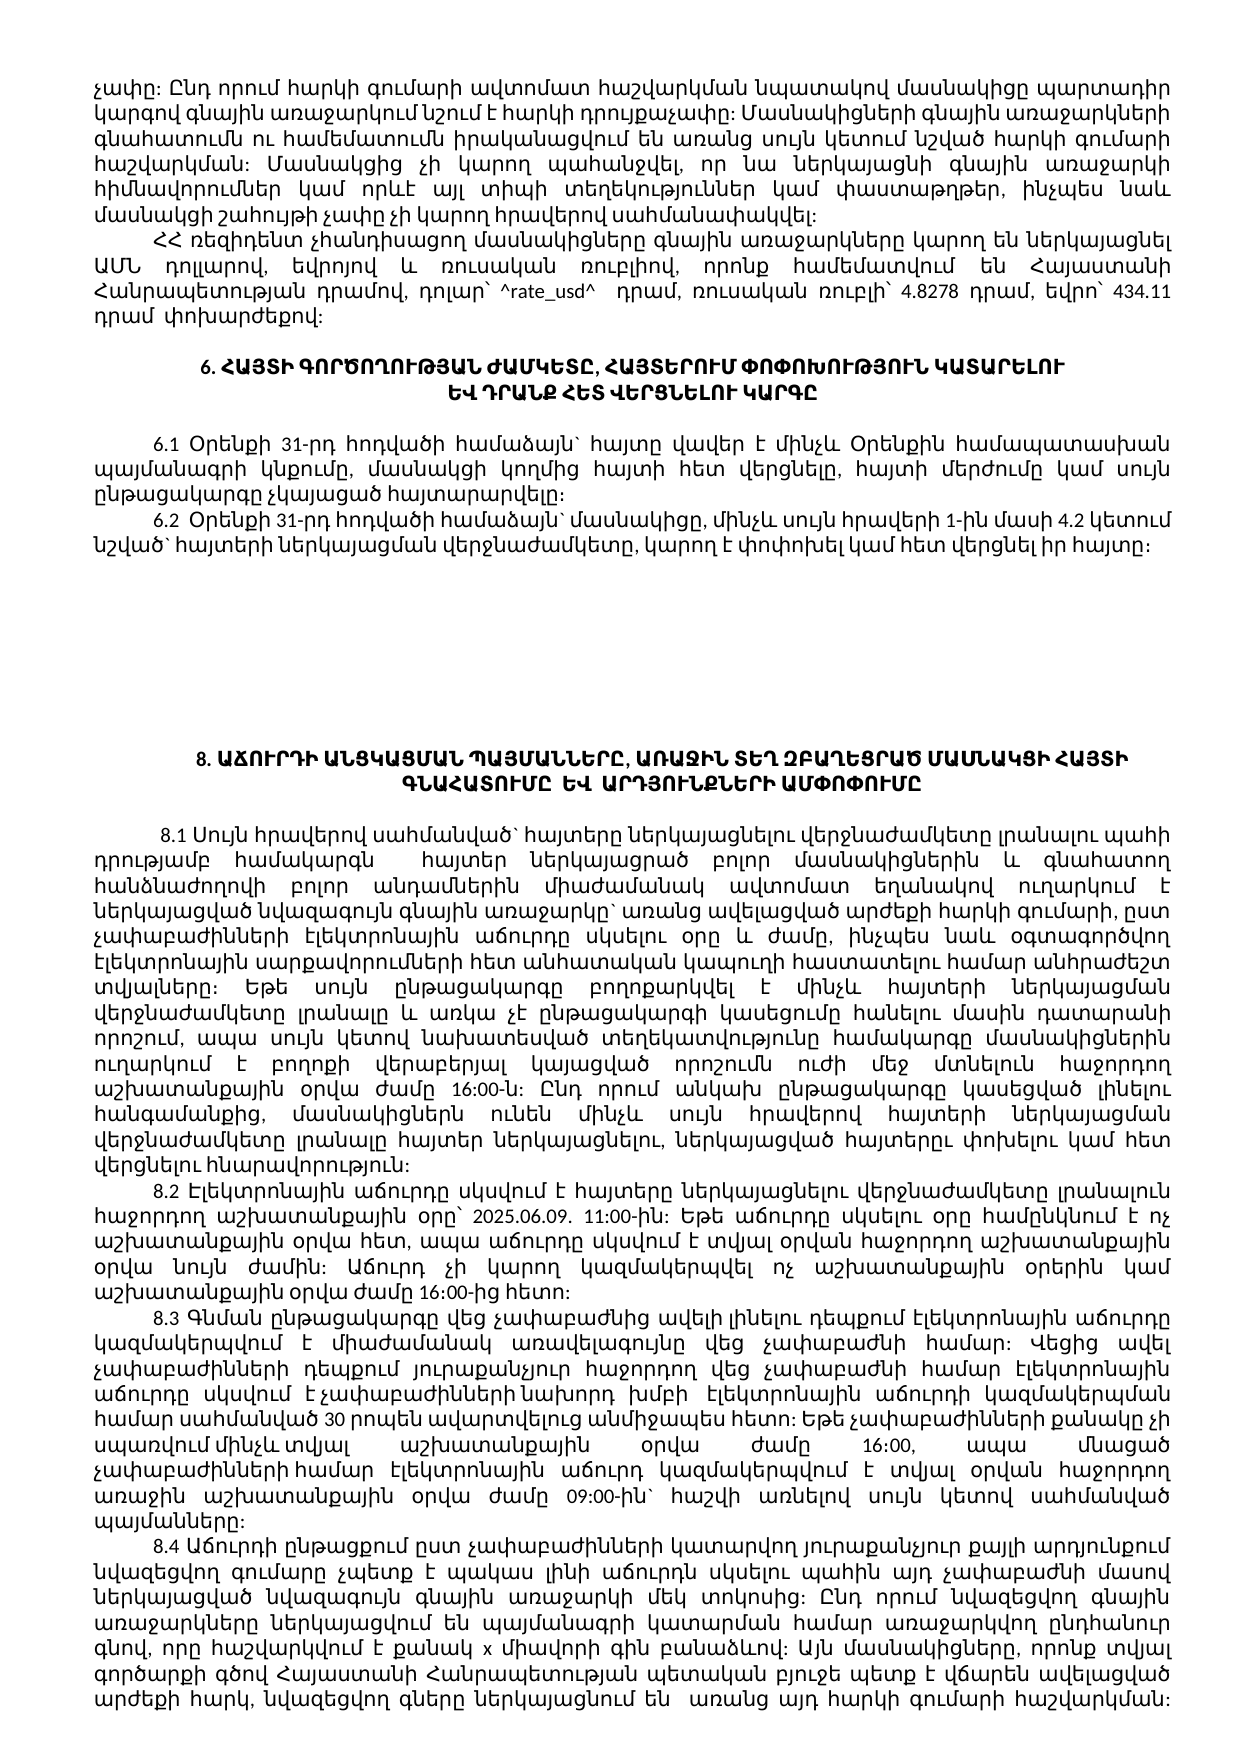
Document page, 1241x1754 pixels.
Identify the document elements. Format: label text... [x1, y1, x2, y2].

text ԳՆԱՀԱՏՈՒՄԸ ԵՎ ԱՐԴՅՈՒՆՔՆԵՐԻ ԱՄՓՈՓՈՒՄԸ [94, 771, 1171, 797]
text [94, 75, 1171, 227]
text ԵՎ ԴՐԱՆՔ ՀԵՏ ՎԵՐՑՆԵԼՈՒ ԿԱՐԳԸ [94, 380, 1171, 405]
text 8. ԱՃՈՒՐԴԻ ԱՆՑԿԱՑՄԱՆ ՊԱՅՄԱՆՆԵՐԸ, ԱՌԱՋԻՆ ՏԵՂ ԶԲԱՂԵՑՐԱԾ ՄԱՍՆԱԿՑԻ ՀԱՅՏԻ [94, 746, 1171, 771]
text ՀՀ ռեզիդենտ չհանդիսացող մասնակիցները գնային առաջարկները կարող են ներկայացնել ԱՄՆ դոլլարով, եվրոյով և ռուսական ռուբլիով, որոնք համեմատվում են Հայաստանի Հանրապետության դրամով, դոլար՝ ^rate_usd^ դրամ, ռուսական ռուբլի՝ 4.8278 դրամ, եվրո՝ 434.11 դրամ փոխարժեքով: [94, 227, 1171, 329]
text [94, 1534, 1171, 1712]
text 6. ՀԱՅՏԻ ԳՈՐԾՈՂՈՒԹՅԱՆ ԺԱՄԿԵՏԸ, ՀԱՅՏԵՐՈՒՄ ՓՈՓՈԽՈՒԹՅՈՒՆ ԿԱՏԱՐԵԼՈՒ [94, 354, 1171, 380]
text 8.3 Գնման ընթացակարգը վեց չափաբաժնից ավելի լինելու դեպքում էլեկտրոնային աճուրդը կազմակերպվում է միաժամանակ առավելագույնը վեց չափաբաժնի համար: Վեցից ավել չափաբաժինների դեպքում յուրաքանչյուր հաջորդող վեց չափաբաժնի համար էլեկտրոնային աճուրդը սկսվում է չափաբաժինների նախորդ խմբի էլեկտրոնային աճուրդի կազմակերպման համար սահմանված 30 րոպեն ավարտվելուց անմիջապես հետո: Եթե չափաբաժինների քանակը չի սպառվում մինչև տվյալ աշխատանքային օրվա ժամը 16։00, ապա մնացած չափաբաժինների համար էլեկտրոնային աճուրդ կազմակերպվում է տվյալ օրվան հաջորդող առաջին աշխատանքային օրվա ժամը 09:00-ին` հաշվի առնելով սույն կետով սահմանված պայմանները: [94, 1305, 1171, 1534]
text 6.2 Օրենքի 31-րդ հոդվածի համաձայն` մասնակիցը, մինչև սույն հրավերի 1-ին մասի 4.2 կետում նշված` հայտերի ներկայացման վերջնաժամկետը, կարող է փոփոխել կամ հետ վերցնել իր հայտը։ [94, 507, 1171, 558]
text 6.1 Օրենքի 31-րդ հոդվածի համաձայն` հայտը վավեր է մինչև Օրենքին համապատասխան պայմանագրի կնքումը, մասնակցի կողմից հայտի հետ վերցնելը, հայտի մերժումը կամ սույն ընթացակարգը չկայացած հայտարարվելը։ [94, 431, 1171, 507]
text 8.1 Սույն հրավերով սահմանված` հայտերը ներկայացնելու վերջնաժամկետը լրանալու պահի դրությամբ համակարգն հայտեր ներկայացրած բոլոր մասնակիցներին և գնահատող հանձնաժողովի բոլոր անդամներին միաժամանակ ավտոմատ եղանակով ուղարկում է ներկայացված նվազագույն գնային առաջարկը` առանց ավելացված արժեքի հարկի գումարի, ըստ չափաբաժինների էլեկտրոնային աճուրդը սկսելու օրը և ժամը, ինչպես նաև օգտագործվող էլեկտրոնային սարքավորումների հետ անհատական կապուղի հաստատելու համար անհրաժեշտ տվյալները։ Եթե սույն ընթացակարգը բողոքարկվել է մինչև հայտերի ներկայացման վերջնաժամկետը լրանալը և առկա չէ ընթացակարգի կասեցումը հանելու մասին դատարանի որոշում, ապա սույն կետով նախատեսված տեղեկատվությունը համակարգը մասնակիցներին ուղարկում է բողոքի վերաբերյալ կայացված որոշումն ուժի մեջ մտնելուն հաջորդող աշխատանքային օրվա ժամը 16:00-ն: Ընդ որում անկախ ընթացակարգը կասեցված լինելու հանգամանքից, մասնակիցներն ունեն մինչև սույն հրավերով հայտերի ներկայացման վերջնաժամկետը լրանալը հայտեր ներկայացնելու, ներկայացված հայտերըւ փոխելու կամ հետ վերցնելու հնարավորություն: [94, 822, 1171, 1178]
text 8.2 Էլեկտրոնային աճուրդը սկսվում է հայտերը ներկայացնելու վերջնաժամկետը լրանալուն հաջորդող աշխատանքային օրը՝ 2025.06.09. 11:00 -ին: Եթե աճուրդը սկսելու օրը համընկնում է ոչ աշխատանքային օրվա հետ, ապա աճուրդը սկսվում է տվյալ օրվան հաջորդող աշխատանքային օրվա նույն ժամին: Աճուրդ չի կարող կազմակերպվել ոչ աշխատանքային օրերին կամ աշխատանքային օրվա ժամը 16։00-ից հետո: [94, 1178, 1171, 1305]
